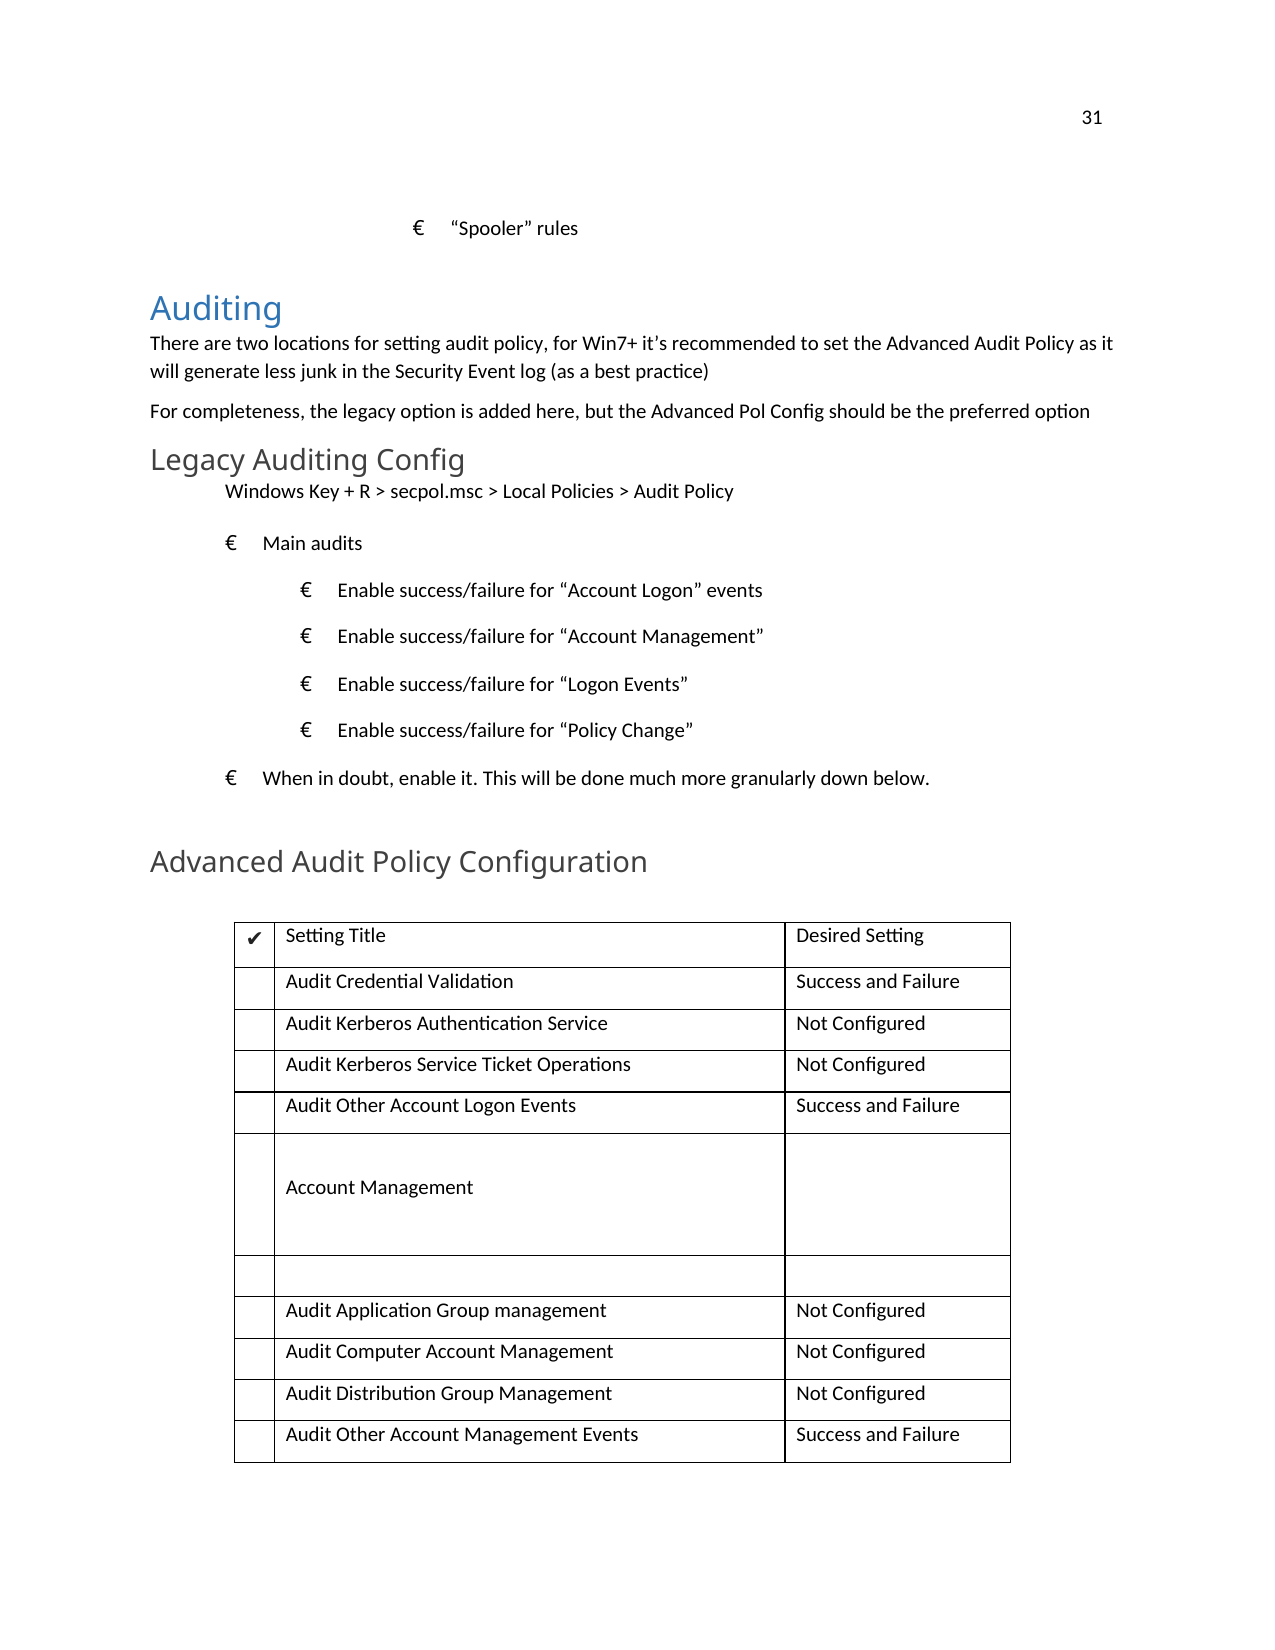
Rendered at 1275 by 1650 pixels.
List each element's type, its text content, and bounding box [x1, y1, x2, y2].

table_cell Not Configured [786, 1051, 1010, 1091]
table_cell Account Management [275, 1134, 784, 1255]
table_header Setting Title [275, 923, 784, 967]
table_header ✔ [235, 923, 274, 967]
table_cell [275, 1256, 784, 1296]
table_cell Audit Other Account Logon Events [275, 1093, 784, 1133]
list Enable success/failure for “Account Logon” events [300, 566, 1125, 609]
table_cell [235, 1380, 274, 1420]
table_cell [235, 1256, 274, 1296]
table_cell [235, 1339, 274, 1379]
text Windows Key + R > secpol.msc > Local Policies > Audit Policy [150, 479, 1125, 504]
table_cell [235, 1093, 274, 1133]
table_cell Audit Other Account Management Events [275, 1421, 784, 1462]
table_cell Not Configured [786, 1297, 1010, 1338]
table_cell [235, 1051, 274, 1091]
text There are two locations for setting audit policy, for Win7+ it’s recommended to set the Advanced Audit Policy as it will generate less junk in the Security Event log (as a best practice) [150, 330, 1125, 384]
table_header Desired Setting [786, 923, 1010, 967]
table_cell [235, 1297, 274, 1338]
list When in doubt, enable it. This will be done much more granularly down below. [225, 754, 1125, 797]
table_cell Audit Distribution Group Management [275, 1380, 784, 1420]
table_cell [786, 1134, 1010, 1255]
table_cell Success and Failure [786, 1421, 1010, 1462]
table_cell Not Configured [786, 1010, 1010, 1050]
table_cell Audit Application Group management [275, 1297, 784, 1338]
table_cell Audit Kerberos Service Ticket Operations [275, 1051, 784, 1091]
table_cell Audit Computer Account Management [275, 1339, 784, 1379]
table_cell Audit Kerberos Authentication Service [275, 1010, 784, 1050]
list Enable success/failure for “Account Management” [300, 613, 1125, 656]
table_cell Success and Failure [786, 1093, 1010, 1133]
subtitle Legacy Auditing Config [150, 439, 1125, 479]
subtitle Advanced Audit Policy Configuration [150, 841, 1125, 881]
table_cell [235, 1421, 274, 1462]
list “Spooler” rules [412, 204, 1125, 247]
list Enable success/failure for “Policy Change” [300, 707, 1125, 750]
list Main audits [225, 519, 1125, 562]
table_cell [235, 968, 274, 1009]
table_cell [786, 1256, 1010, 1296]
table_cell Audit Credential Validation [275, 968, 784, 1009]
list Enable success/failure for “Logon Events” [300, 660, 1125, 703]
table_cell Not Configured [786, 1380, 1010, 1420]
table_cell [235, 1010, 274, 1050]
text For completeness, the legacy option is added here, but the Advanced Pol Config should be the preferred option [150, 399, 1125, 424]
table_cell Success and Failure [786, 968, 1010, 1009]
subtitle Auditing [150, 285, 1125, 330]
table_cell Not Configured [786, 1339, 1010, 1379]
table_cell [235, 1134, 274, 1255]
